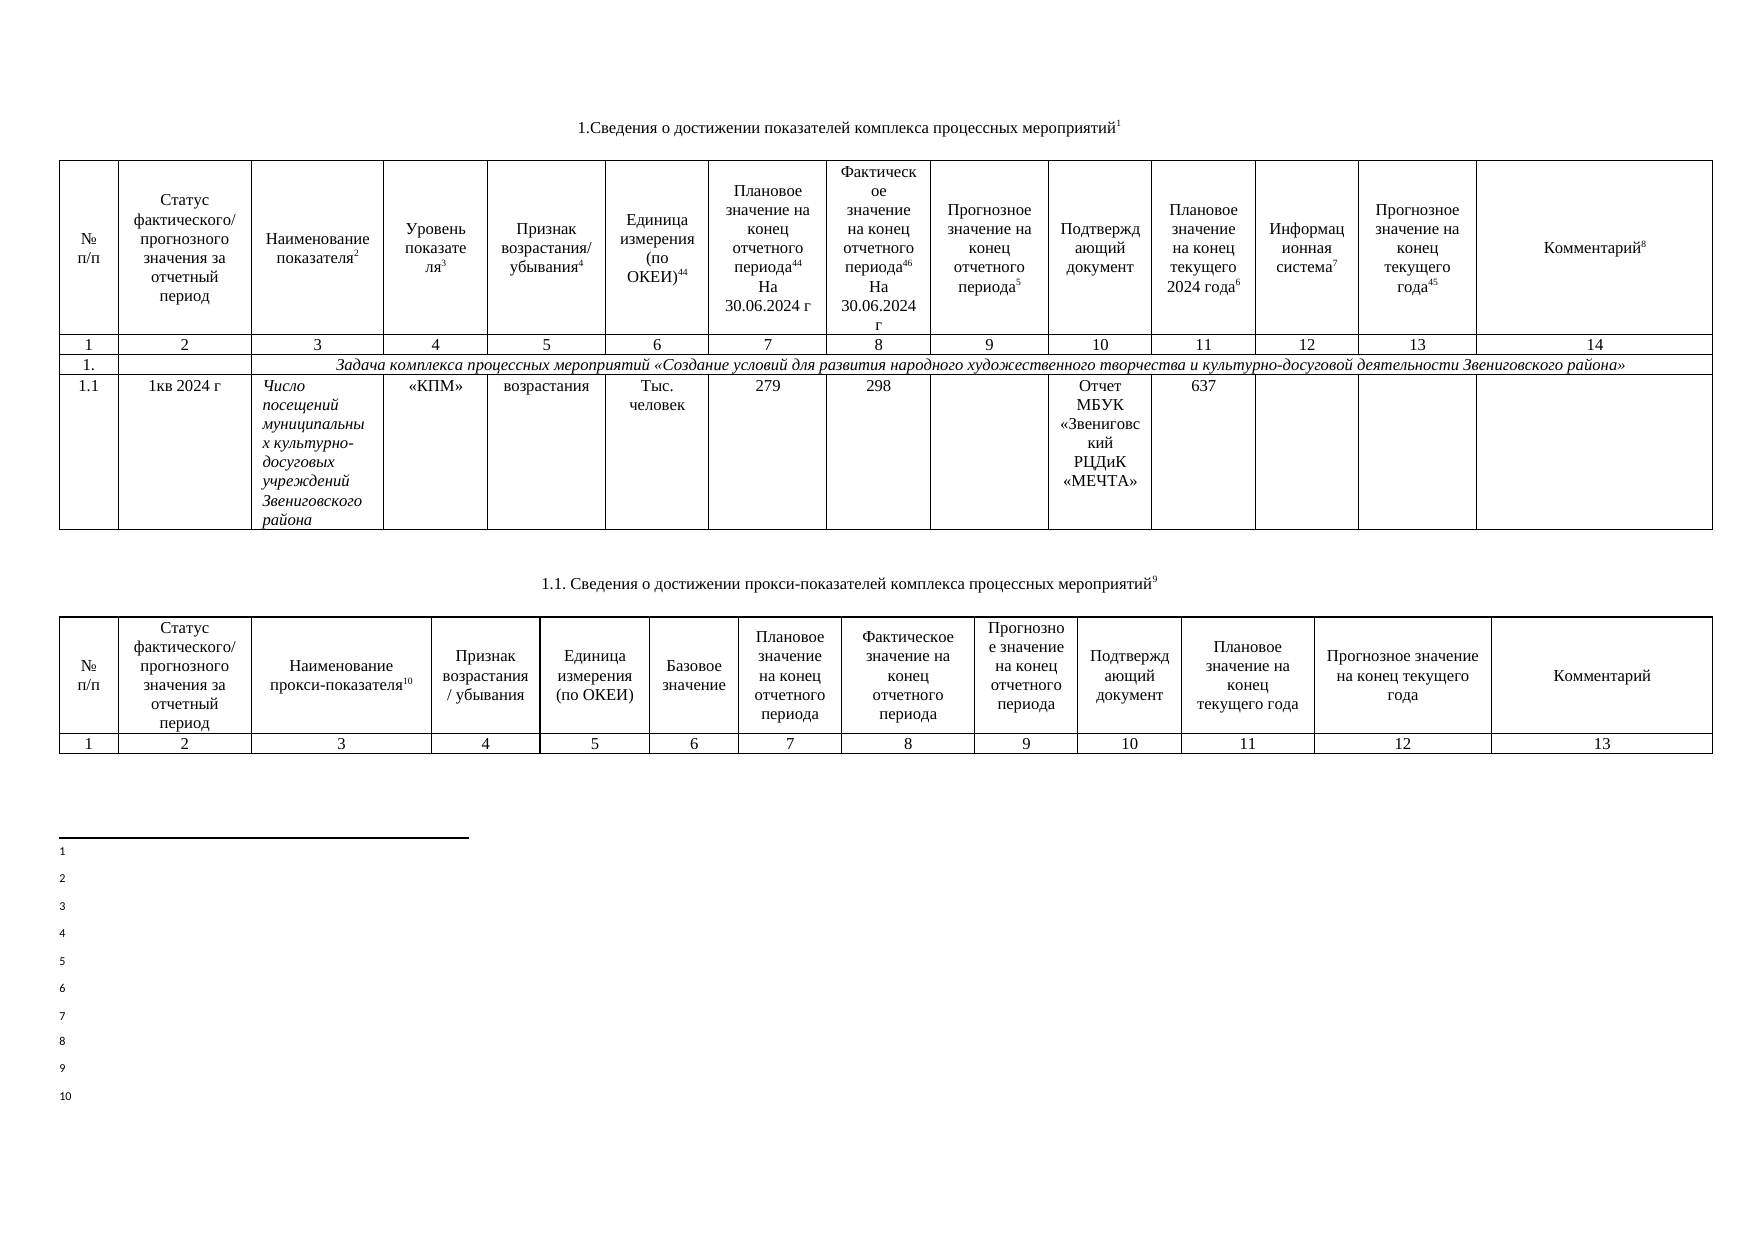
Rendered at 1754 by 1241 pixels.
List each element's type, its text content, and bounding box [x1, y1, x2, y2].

table_header Единица измерения (по ОКЕИ)44 [606, 161, 708, 334]
table_cell 11 [1152, 335, 1255, 354]
table_header Признак возрастания/ убывания [488, 161, 605, 334]
table_cell 12 [1256, 335, 1358, 354]
table_header Единица измерения (по ОКЕИ) [541, 618, 649, 732]
table_cell 1кв 2024 г [119, 375, 251, 529]
table_cell 4 [384, 335, 487, 354]
list 1.Сведения о достижении показателей комплекса процессных мероприятий [59, 117, 1639, 137]
table_cell 298 [827, 375, 930, 529]
table_cell [1359, 375, 1476, 529]
table_header Информационная система [1256, 161, 1358, 334]
table_cell 4 [432, 734, 539, 753]
list 1.1. Сведения о достижении прокси-показателей комплекса процессных мероприятий [59, 574, 1639, 593]
table_header № п/п [60, 618, 118, 732]
table_cell [931, 375, 1048, 529]
table_cell 7 [739, 734, 841, 753]
table_cell 13 [1359, 335, 1476, 354]
table_header Признак возрастания / убывания [432, 618, 539, 732]
table_cell 9 [975, 734, 1077, 753]
table_cell 5 [488, 335, 605, 354]
table_cell 1. [60, 355, 118, 374]
table_header Прогнозное значение на конец текущего года45 [1359, 161, 1476, 334]
table_header Прогнозное значение на конец текущего года [1315, 618, 1491, 732]
table_cell 637 [1152, 375, 1255, 529]
table_cell 2 [119, 734, 251, 753]
table_header Фактическое значение на конец отчетного периода46 На 30.06.2024 г [827, 161, 930, 334]
table_cell [1477, 375, 1712, 529]
table_cell Задача комплекса процессных мероприятий «Создание условий для развития народного художественного творчества и культурно-досуговой деятельности Звениговского района» [252, 355, 1712, 374]
table_header Фактическое значение на конец отчетного периода [842, 618, 974, 732]
table_header Статус фактического/ прогнозного значения за отчетный период [119, 161, 251, 334]
table_header Плановое значение на конец текущего 2024 года [1152, 161, 1255, 334]
table_cell 8 [842, 734, 974, 753]
table_cell 12 [1315, 734, 1491, 753]
table_cell 279 [709, 375, 826, 529]
table_header Уровень показателя [384, 161, 487, 334]
table_header № п/п [60, 161, 118, 334]
table_header Плановое значение на конец отчетного периода [739, 618, 841, 732]
table_cell [119, 355, 251, 374]
table_header Подтверждающий документ [1049, 161, 1151, 334]
table_cell Отчет МБУК «Звениговский РЦДиК «МЕЧТА» [1049, 375, 1151, 529]
table_cell «КПМ» [384, 375, 487, 529]
table_cell Тыс. человек [606, 375, 708, 529]
table_cell 2 [119, 335, 251, 354]
table_cell 1.1 [60, 375, 118, 529]
table_cell 1 [60, 734, 118, 753]
table_cell 7 [709, 335, 826, 354]
table_cell 8 [827, 335, 930, 354]
table_header Прогнозное значение на конец отчетного периода [975, 618, 1077, 732]
table_cell 1 [60, 335, 118, 354]
table_header Плановое значение на конец текущего года [1182, 618, 1314, 732]
table_header Подтверждающий документ [1078, 618, 1181, 732]
table_cell 6 [606, 335, 708, 354]
table_header Базовое значение [650, 618, 738, 732]
table_cell [1256, 375, 1358, 529]
table_cell Число посещений муниципальных культурно- досуговых учреждений Звениговского района [252, 375, 383, 529]
table_header Наименование прокси-показателя [252, 618, 431, 732]
table_header Комментарий [1477, 161, 1712, 334]
table_cell 3 [252, 734, 431, 753]
table_cell 5 [541, 734, 649, 753]
table_cell 10 [1049, 335, 1151, 354]
table_header Комментарий [1492, 618, 1712, 732]
table_cell 13 [1492, 734, 1712, 753]
table_cell 3 [252, 335, 383, 354]
table_cell 10 [1078, 734, 1181, 753]
table_cell 11 [1182, 734, 1314, 753]
table_cell 6 [650, 734, 738, 753]
table_header Статус фактического/ прогнозного значения за отчетный период [119, 618, 251, 732]
table_header Наименование показателя [252, 161, 383, 334]
table_header Прогнозное значение на конец отчетного периода [931, 161, 1048, 334]
table_cell 9 [931, 335, 1048, 354]
table_cell 14 [1477, 335, 1712, 354]
table_header Плановое значение на конец отчетного периода44 На 30.06.2024 г [709, 161, 826, 334]
table_cell возрастания [488, 375, 605, 529]
